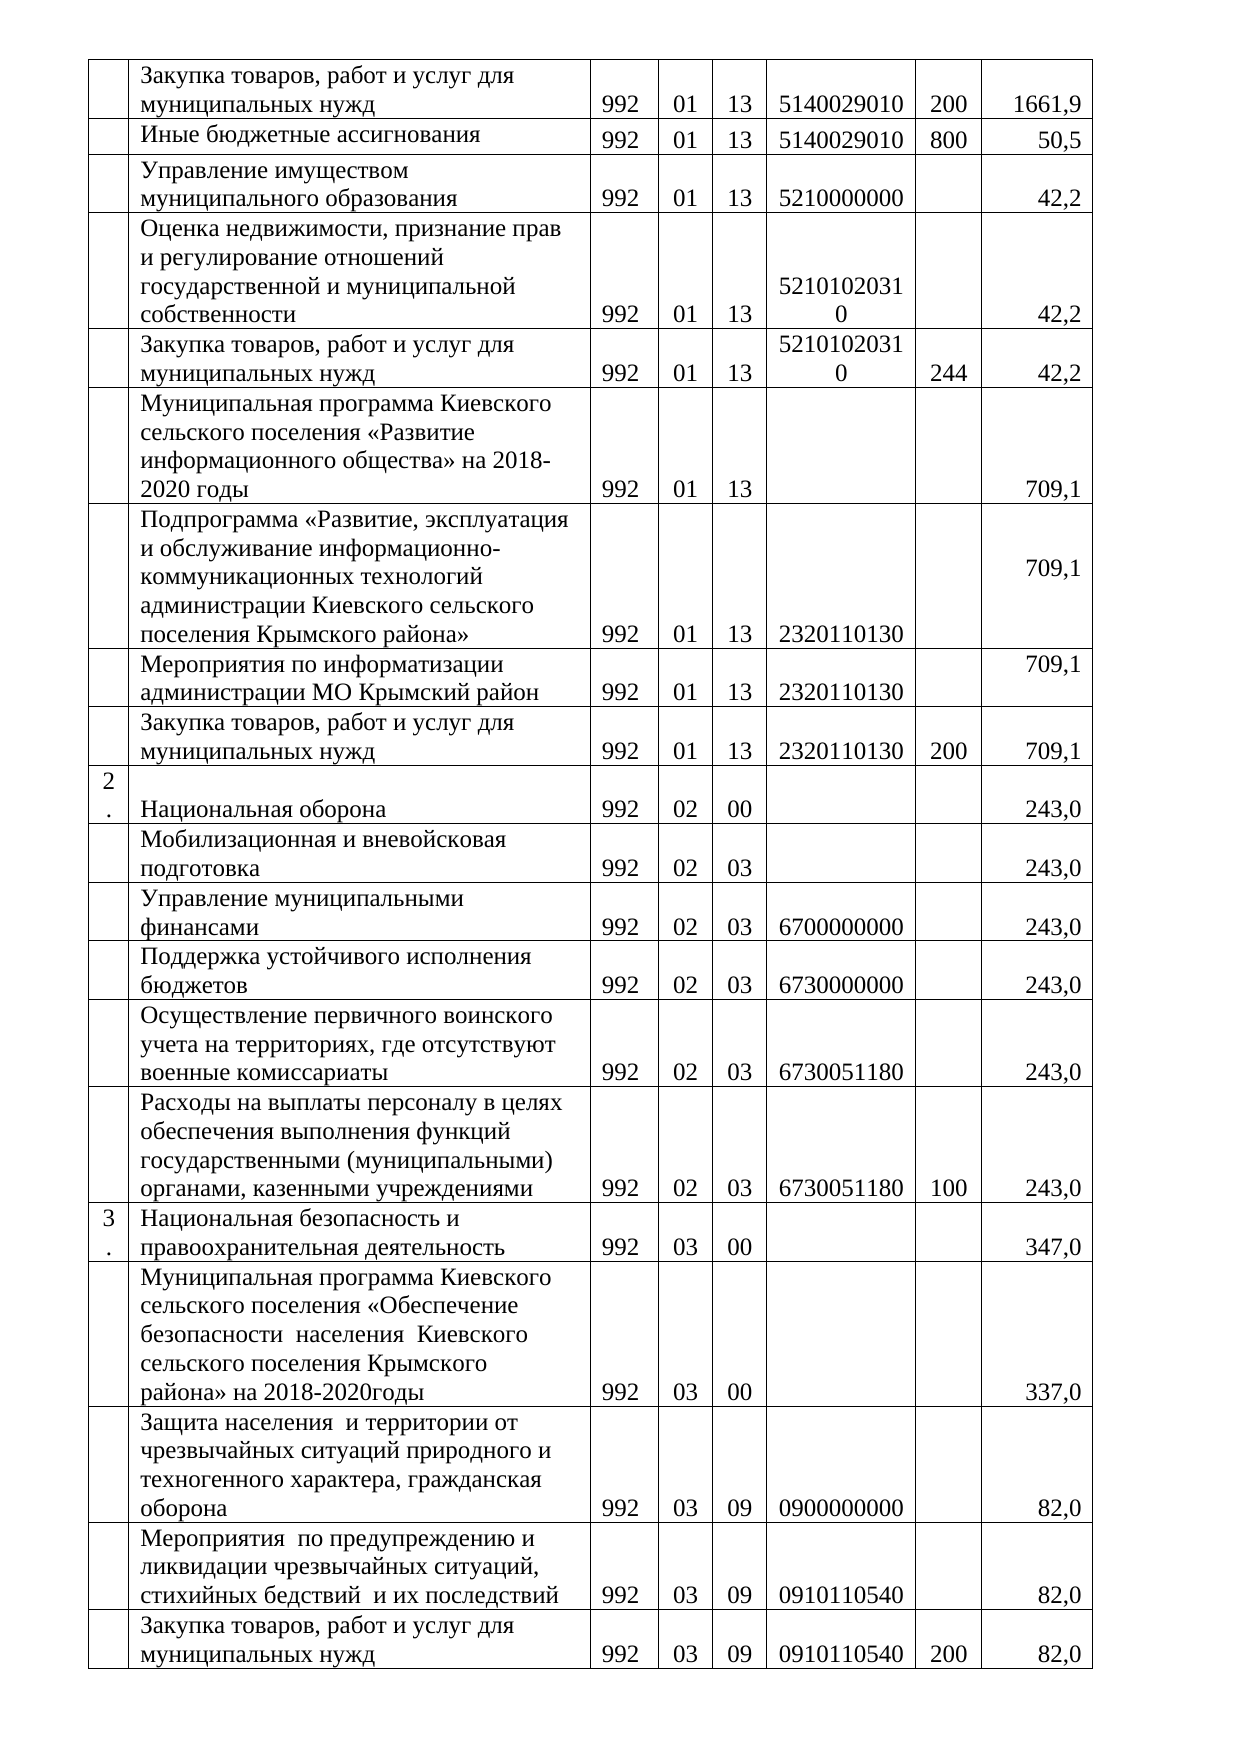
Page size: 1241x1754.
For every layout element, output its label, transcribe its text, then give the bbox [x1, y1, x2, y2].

table_cell Муниципальная программа Киевского сельского поселения «Обеспечение безопасности населения Киевского сельского поселения Крымского района» на 2018-2020годы [129, 1262, 590, 1406]
table_cell 02 [659, 941, 712, 999]
table_cell 13 [713, 649, 766, 706]
table_cell 42,2 [982, 155, 1092, 212]
table_cell 2. [89, 766, 128, 823]
table_cell 5210000000 [767, 155, 915, 212]
table_cell 992 [591, 388, 658, 503]
table_cell 82,0 [982, 1407, 1092, 1522]
table_cell 992 [591, 649, 658, 706]
table_cell 992 [591, 1000, 658, 1086]
table_cell 6730051180 [767, 1087, 915, 1202]
table_cell 52101020310 [767, 213, 915, 328]
table_cell 5140029010 [767, 119, 915, 154]
table_cell [89, 649, 128, 706]
table_cell [89, 388, 128, 503]
table_cell 03 [713, 883, 766, 940]
table_cell 03 [659, 1262, 712, 1406]
table_cell 800 [916, 119, 981, 154]
table_cell 992 [591, 329, 658, 387]
table_cell 03 [659, 1523, 712, 1609]
table_cell 992 [591, 766, 658, 823]
table_cell 03 [659, 1610, 712, 1667]
table_cell 992 [591, 707, 658, 765]
table_cell Оценка недвижимости, признание прав и регулирование отношений государственной и муниципальной собственности [129, 213, 590, 328]
table_cell 03 [659, 1407, 712, 1522]
table_cell 82,0 [982, 1523, 1092, 1609]
table_cell 243,0 [982, 766, 1092, 823]
table_cell 200 [916, 707, 981, 765]
table_cell [89, 155, 128, 212]
table_cell 337,0 [982, 1262, 1092, 1406]
table_cell 01 [659, 504, 712, 648]
table_cell 01 [659, 707, 712, 765]
table_cell 992 [591, 883, 658, 940]
table_cell [89, 1087, 128, 1202]
table_cell 09 [713, 1610, 766, 1667]
table_cell [767, 824, 915, 882]
table_cell Закупка товаров, работ и услуг для муниципальных нужд [129, 707, 590, 765]
table_cell 243,0 [982, 824, 1092, 882]
table_cell Управление имуществом муниципального образования [129, 155, 590, 212]
table_cell [767, 1203, 915, 1261]
table_cell 13 [713, 60, 766, 118]
table_cell 0900000000 [767, 1407, 915, 1522]
table_cell Расходы на выплаты персоналу в целях обеспечения выполнения функций государственными (муниципальными) органами, казенными учреждениями [129, 1087, 590, 1202]
table_cell [767, 1262, 915, 1406]
table_cell 13 [713, 329, 766, 387]
table_cell 03 [659, 1203, 712, 1261]
table_cell 992 [591, 1087, 658, 1202]
table_cell 03 [713, 941, 766, 999]
table_cell 01 [659, 60, 712, 118]
table_cell 50,5 [982, 119, 1092, 154]
table_cell 709,1 [982, 504, 1092, 648]
table_cell 00 [713, 1262, 766, 1406]
table_cell 244 [916, 329, 981, 387]
table_cell 2320110130 [767, 707, 915, 765]
table_cell [89, 1610, 128, 1667]
table_cell 5140029010 [767, 60, 915, 118]
table_cell Подпрограмма «Развитие, эксплуатация и обслуживание информационно-коммуникационных технологий администрации Киевского сельского поселения Крымского района» [129, 504, 590, 648]
table_cell [916, 649, 981, 706]
table_cell [89, 824, 128, 882]
table_cell 992 [591, 1610, 658, 1667]
table_cell 347,0 [982, 1203, 1092, 1261]
table_cell [916, 155, 981, 212]
table_cell 02 [659, 766, 712, 823]
table_cell [89, 707, 128, 765]
table_cell Мероприятия по информатизации администрации МО Крымский район [129, 649, 590, 706]
table_cell 243,0 [982, 941, 1092, 999]
table_cell [89, 60, 128, 118]
table_cell Защита населения и территории от чрезвычайных ситуаций природного и техногенного характера, гражданская оборона [129, 1407, 590, 1522]
table_cell [916, 1000, 981, 1086]
table_cell 992 [591, 1407, 658, 1522]
table_cell 02 [659, 883, 712, 940]
table_cell 13 [713, 504, 766, 648]
table_cell [916, 504, 981, 648]
table_cell 01 [659, 119, 712, 154]
table_cell 992 [591, 1523, 658, 1609]
table_cell [916, 766, 981, 823]
table_cell [916, 213, 981, 328]
table_cell 13 [713, 388, 766, 503]
table_cell 200 [916, 60, 981, 118]
table_cell 992 [591, 60, 658, 118]
table_cell 992 [591, 941, 658, 999]
table_cell [89, 119, 128, 154]
table_cell 01 [659, 329, 712, 387]
table_cell [767, 388, 915, 503]
table_cell 03 [713, 1000, 766, 1086]
table_cell 02 [659, 1087, 712, 1202]
table_cell [89, 213, 128, 328]
table_cell 2320110130 [767, 504, 915, 648]
table_cell [916, 1262, 981, 1406]
table_cell 243,0 [982, 1087, 1092, 1202]
table_cell 243,0 [982, 1000, 1092, 1086]
table_cell 82,0 [982, 1610, 1092, 1667]
table_cell 0910110540 [767, 1610, 915, 1667]
table_cell 6700000000 [767, 883, 915, 940]
table_cell Иные бюджетные ассигнования [129, 119, 590, 154]
table_cell 200 [916, 1610, 981, 1667]
table_cell [916, 1523, 981, 1609]
table_cell [916, 883, 981, 940]
table_cell 13 [713, 213, 766, 328]
table_cell [89, 1407, 128, 1522]
table_cell Закупка товаров, работ и услуг для муниципальных нужд [129, 1610, 590, 1667]
table_cell [916, 388, 981, 503]
table_cell 09 [713, 1523, 766, 1609]
table_cell Закупка товаров, работ и услуг для муниципальных нужд [129, 329, 590, 387]
table_cell 02 [659, 824, 712, 882]
table_cell 992 [591, 119, 658, 154]
table_cell Управление муниципальными финансами [129, 883, 590, 940]
table_cell 01 [659, 155, 712, 212]
table_cell 243,0 [982, 883, 1092, 940]
table_cell [89, 941, 128, 999]
table_cell [916, 824, 981, 882]
table_cell 992 [591, 155, 658, 212]
table_cell Поддержка устойчивого исполнения бюджетов [129, 941, 590, 999]
table_cell Мероприятия по предупреждению и ликвидации чрезвычайных ситуаций, стихийных бедствий и их последствий [129, 1523, 590, 1609]
table_cell 01 [659, 388, 712, 503]
table_cell 42,2 [982, 213, 1092, 328]
table_cell 13 [713, 155, 766, 212]
table_cell [89, 1262, 128, 1406]
table_cell [89, 1523, 128, 1609]
table_cell 2320110130 [767, 649, 915, 706]
table_cell 03 [713, 824, 766, 882]
table_cell 03 [713, 1087, 766, 1202]
table_cell [89, 883, 128, 940]
table_cell 02 [659, 1000, 712, 1086]
table_cell [89, 1000, 128, 1086]
table_cell Мобилизационная и вневойсковая подготовка [129, 824, 590, 882]
table_cell 992 [591, 824, 658, 882]
table_cell 709,1 [982, 388, 1092, 503]
table_cell 09 [713, 1407, 766, 1522]
table_cell 100 [916, 1087, 981, 1202]
table_cell 3. [89, 1203, 128, 1261]
table_cell [89, 504, 128, 648]
table_cell 52101020310 [767, 329, 915, 387]
table_cell Закупка товаров, работ и услуг для муниципальных нужд [129, 60, 590, 118]
table_cell 6730051180 [767, 1000, 915, 1086]
table_cell 01 [659, 649, 712, 706]
table_cell 709,1 [982, 649, 1092, 706]
table_cell 01 [659, 213, 712, 328]
table_cell 00 [713, 1203, 766, 1261]
table_cell 0910110540 [767, 1523, 915, 1609]
table_cell Осуществление первичного воинского учета на территориях, где отсутствуют военные комиссариаты [129, 1000, 590, 1086]
table_cell 709,1 [982, 707, 1092, 765]
table_cell 6730000000 [767, 941, 915, 999]
table_cell [916, 1203, 981, 1261]
table_cell Национальная безопасность и правоохранительная деятельность [129, 1203, 590, 1261]
table_cell [916, 1407, 981, 1522]
table_cell 992 [591, 504, 658, 648]
table_cell 42,2 [982, 329, 1092, 387]
table_cell 13 [713, 119, 766, 154]
table_cell [916, 941, 981, 999]
table_cell 00 [713, 766, 766, 823]
table_cell 992 [591, 1203, 658, 1261]
table_cell [89, 329, 128, 387]
table_cell 992 [591, 213, 658, 328]
table_cell 1661,9 [982, 60, 1092, 118]
table_cell 992 [591, 1262, 658, 1406]
table_cell Национальная оборона [129, 766, 590, 823]
table_cell [767, 766, 915, 823]
table_cell 13 [713, 707, 766, 765]
table_cell Муниципальная программа Киевского сельского поселения «Развитие информационного общества» на 2018-2020 годы [129, 388, 590, 503]
